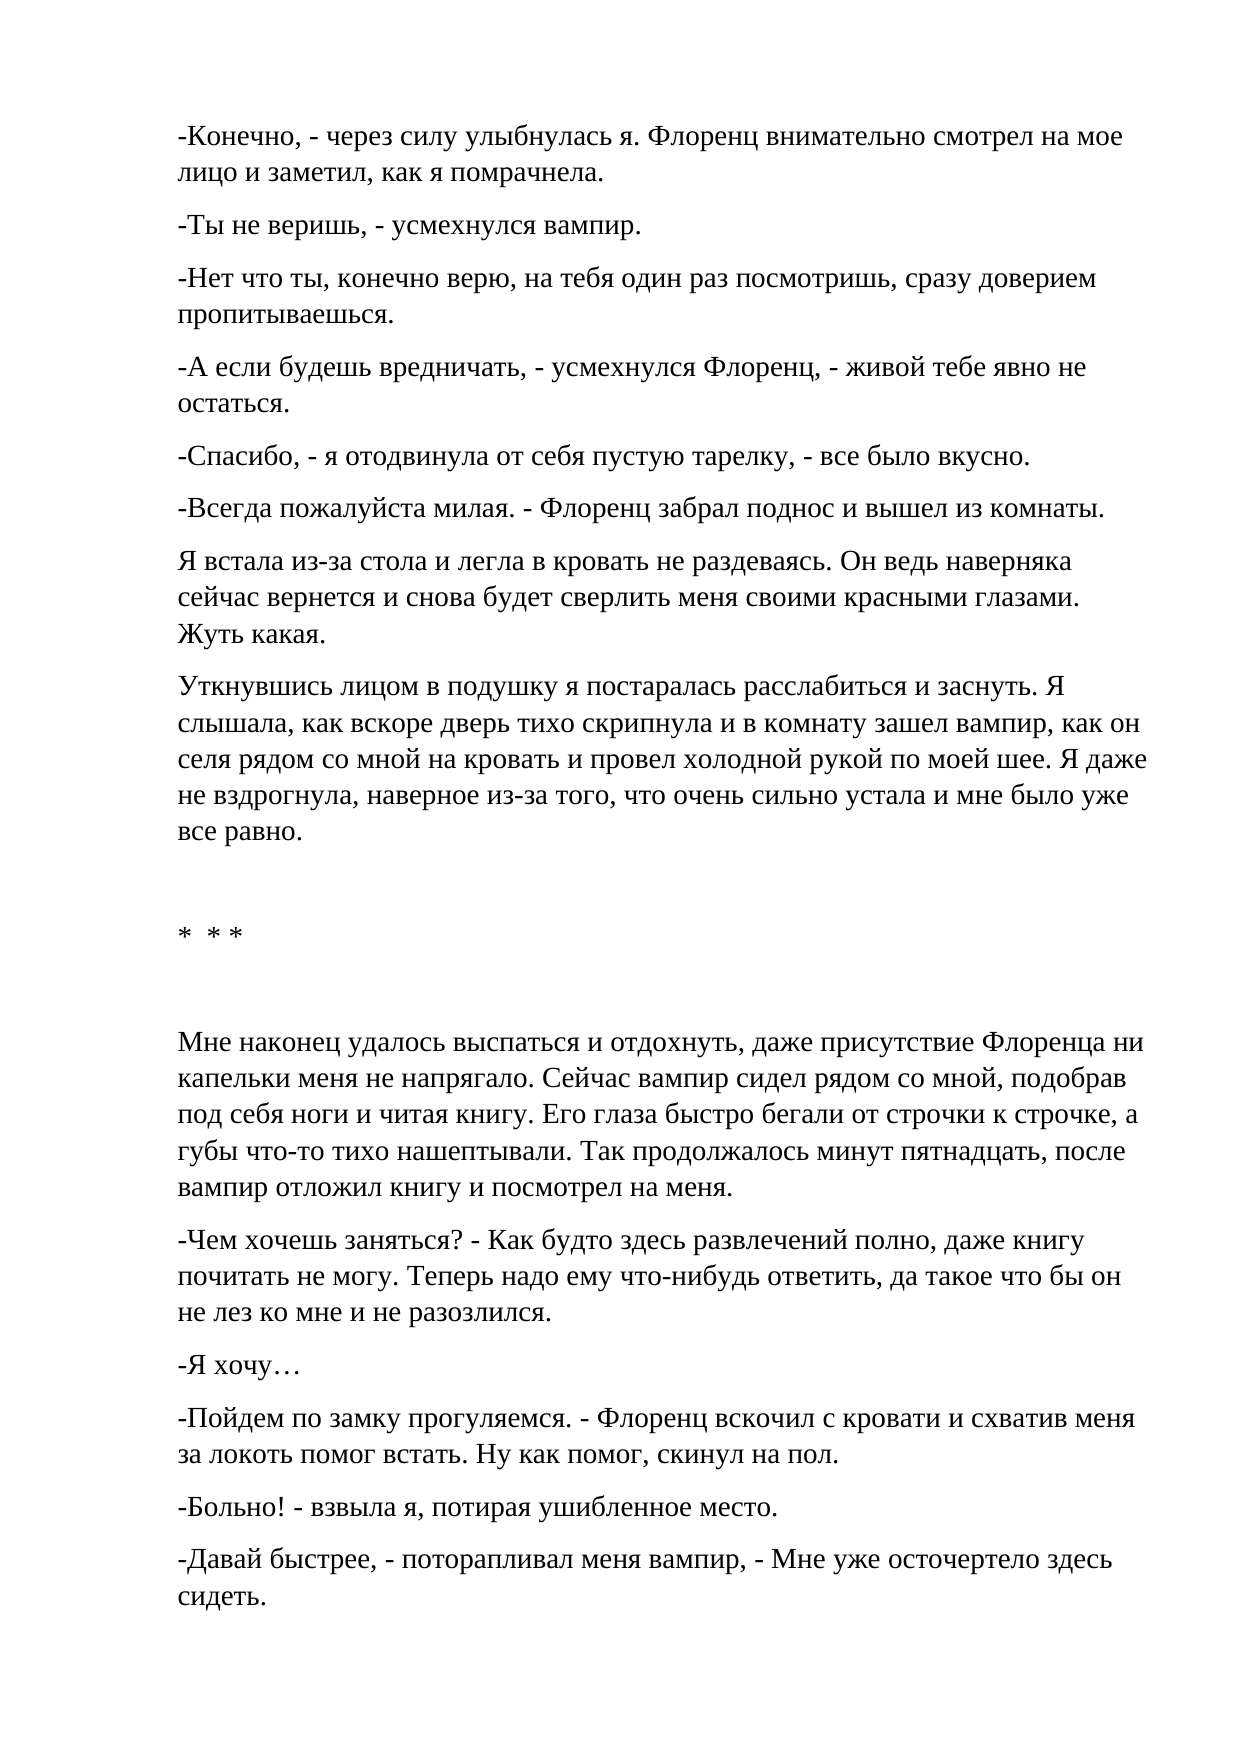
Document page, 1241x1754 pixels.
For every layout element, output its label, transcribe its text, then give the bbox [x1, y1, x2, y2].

text -Больно! - взвыла я, потирая ушибленное место. [177, 1489, 1152, 1522]
text -А если будешь вредничать, - усмехнулся Флоренц, - живой тебе явно не остаться. [177, 349, 1152, 418]
text -Спасибо, - я отодвинула от себя пустую тарелку, - все было вкусно. [177, 438, 1152, 471]
text -Конечно, - через силу улыбнулась я. Флоренц внимательно смотрел на мое лицо и заметил, как я помрачнела. [177, 118, 1152, 188]
text -Всегда пожалуйста милая. - Флоренц забрал поднос и вышел из комнаты. [177, 491, 1152, 524]
text * * * [177, 919, 1152, 952]
text -Давай быстрее, - поторапливал меня вампир, - Мне уже осточертело здесь сидеть. [177, 1541, 1152, 1611]
text Я встала из-за стола и легла в кровать не раздеваясь. Он ведь наверняка сейчас вернется и снова будет сверлить меня своими красными глазами. Жуть какая. [177, 543, 1152, 649]
text Уткнувшись лицом в подушку я постаралась расслабиться и заснуть. Я слышала, как вскоре дверь тихо скрипнула и в комнату зашел вампир, как он селя рядом со мной на кровать и провел холодной рукой по моей шее. Я даже не вздрогнула, наверное из-за того, что очень сильно устала и мне было уже все равно. [177, 668, 1152, 847]
text -Чем хочешь заняться? - Как будто здесь развлечений полно, даже книгу почитать не могу. Теперь надо ему что-нибудь ответить, да такое что бы он не лез ко мне и не разозлился. [177, 1222, 1152, 1328]
text -Ты не веришь, - усмехнулся вампир. [177, 207, 1152, 241]
text -Пойдем по замку прогуляемся. - Флоренц вскочил с кровати и схватив меня за локоть помог встать. Ну как помог, скинул на пол. [177, 1400, 1152, 1469]
text -Нет что ты, конечно верю, на тебя один раз посмотришь, сразу доверием пропитываешься. [177, 260, 1152, 329]
text Мне наконец удалось выспаться и отдохнуть, даже присутствие Флоренца ни капельки меня не напрягало. Сейчас вампир сидел рядом со мной, подобрав под себя ноги и читая книгу. Его глаза быстро бегали от строчки к строчке, а губы что-то тихо нашептывали. Так продолжалось минут пятнадцать, после вампир отложил книгу и посмотрел на меня. [177, 1024, 1152, 1202]
text -Я хочу… [177, 1347, 1152, 1380]
